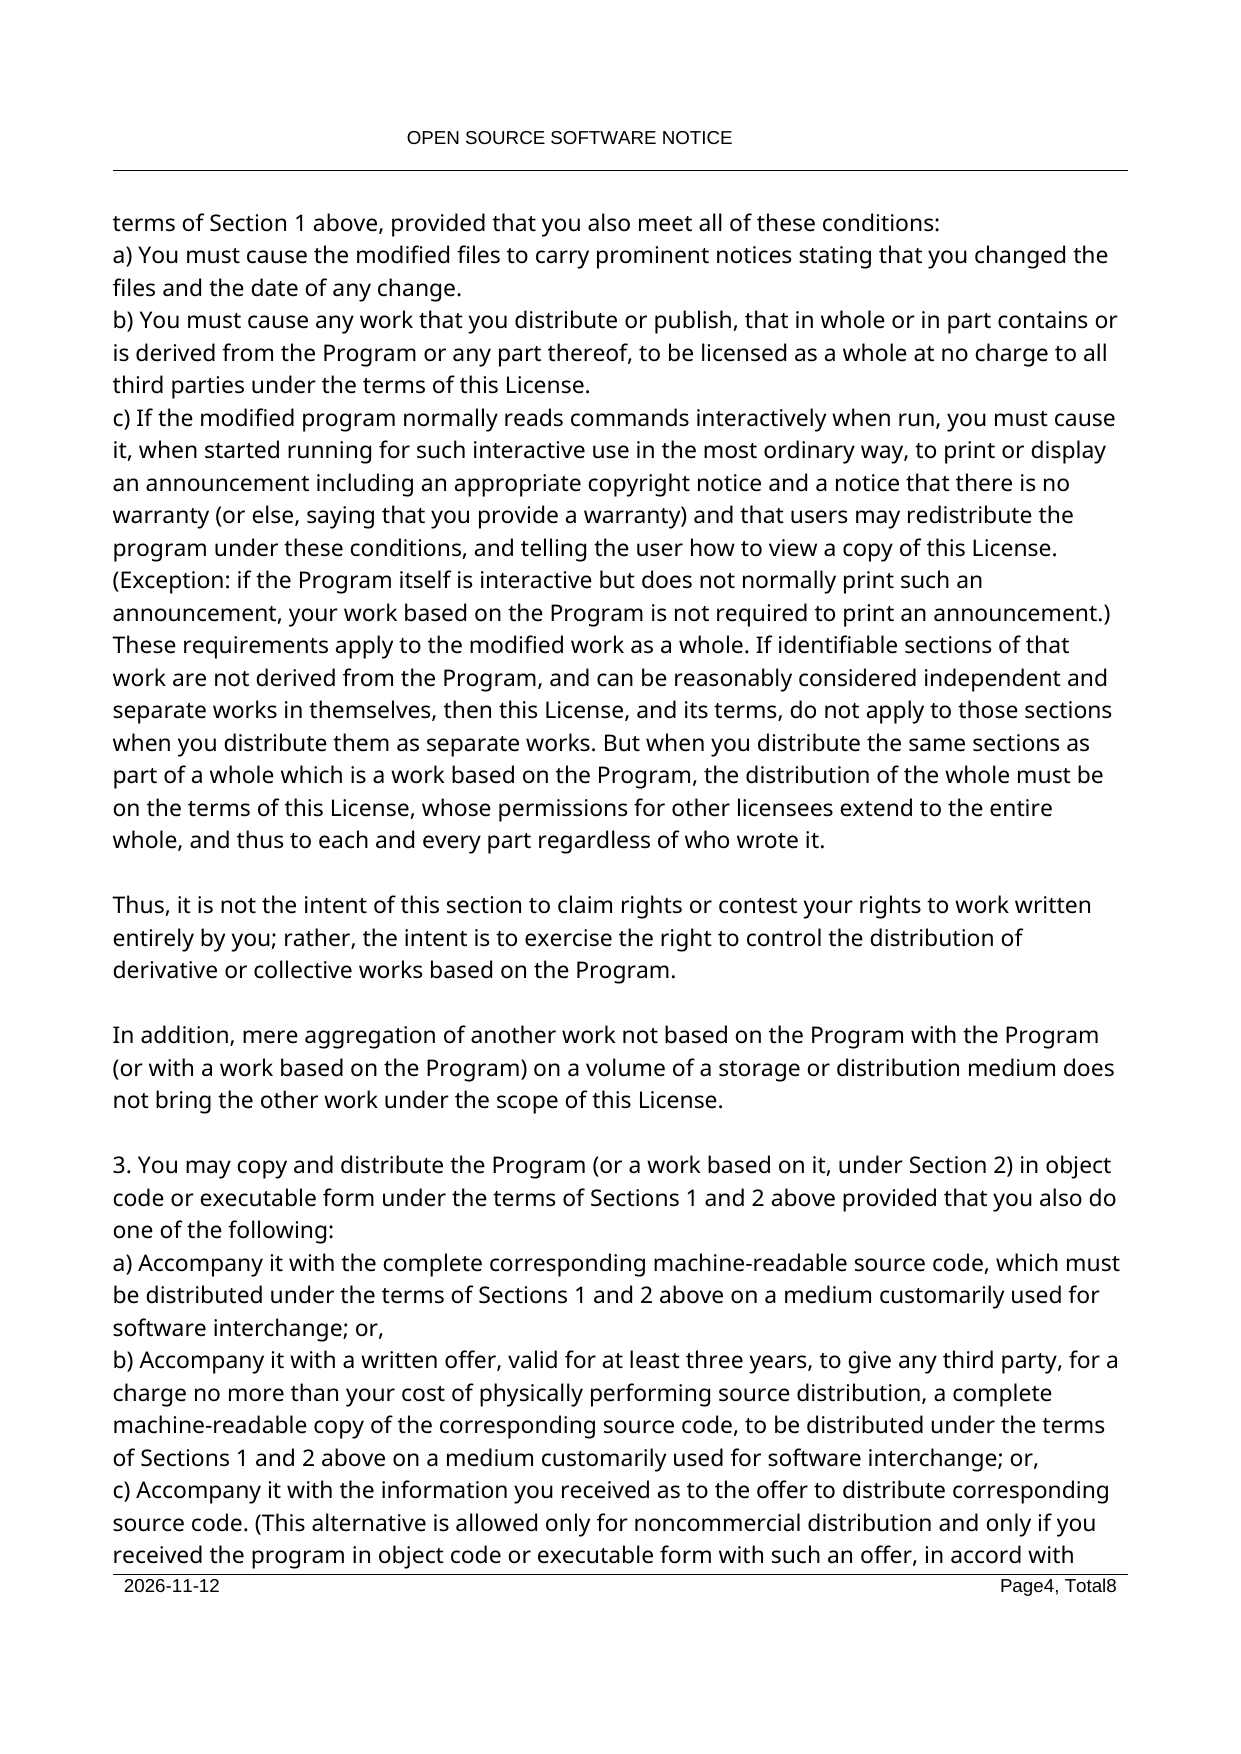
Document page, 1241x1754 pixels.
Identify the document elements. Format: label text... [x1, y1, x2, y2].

text These requirements apply to the modified work as a whole. If identifiable sections of that work are not derived from the Program, and can be reasonably considered independent and separate works in themselves, then this License, and its terms, do not apply to those sections when you distribute them as separate works. But when you distribute the same sections as part of a whole which is a work based on the Program, the distribution of the whole must be on the terms of this License, whose permissions for other licensees extend to the entire whole, and thus to each and every part regardless of who wrote it. [112, 629, 1128, 856]
text 3. You may copy and distribute the Program (or a work based on it, under Section 2) in object code or executable form under the terms of Sections 1 and 2 above provided that you also do one of the following: [112, 1149, 1128, 1246]
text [112, 1474, 1128, 1571]
text c) If the modified program normally reads commands interactively when run, you must cause it, when started running for such interactive use in the most ordinary way, to print or display an announcement including an appropriate copyright notice and a notice that there is no warranty (or else, saying that you provide a warranty) and that users may redistribute the program under these conditions, and telling the user how to view a copy of this License. (Exception: if the Program itself is interactive but does not normally print such an announcement, your work based on the Program is not required to print an announcement.) [112, 401, 1128, 629]
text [112, 206, 1128, 239]
text b) Accompany it with a written offer, valid for at least three years, to give any third party, for a charge no more than your cost of physically performing source distribution, a complete machine-readable copy of the corresponding source code, to be distributed under the terms of Sections 1 and 2 above on a medium customarily used for software interchange; or, [112, 1344, 1128, 1474]
text a) You must cause the modified files to carry prominent notices stating that you changed the files and the date of any change. [112, 239, 1128, 304]
text Thus, it is not the intent of this section to claim rights or contest your rights to work written entirely by you; rather, the intent is to exercise the right to control the distribution of derivative or collective works based on the Program. [112, 889, 1128, 986]
text In addition, mere aggregation of another work not based on the Program with the Program (or with a work based on the Program) on a volume of a storage or distribution medium does not bring the other work under the scope of this License. [112, 1019, 1128, 1116]
text a) Accompany it with the complete corresponding machine-readable source code, which must be distributed under the terms of Sections 1 and 2 above on a medium customarily used for software interchange; or, [112, 1246, 1128, 1344]
text b) You must cause any work that you distribute or publish, that in whole or in part contains or is derived from the Program or any part thereof, to be licensed as a whole at no charge to all third parties under the terms of this License. [112, 304, 1128, 401]
